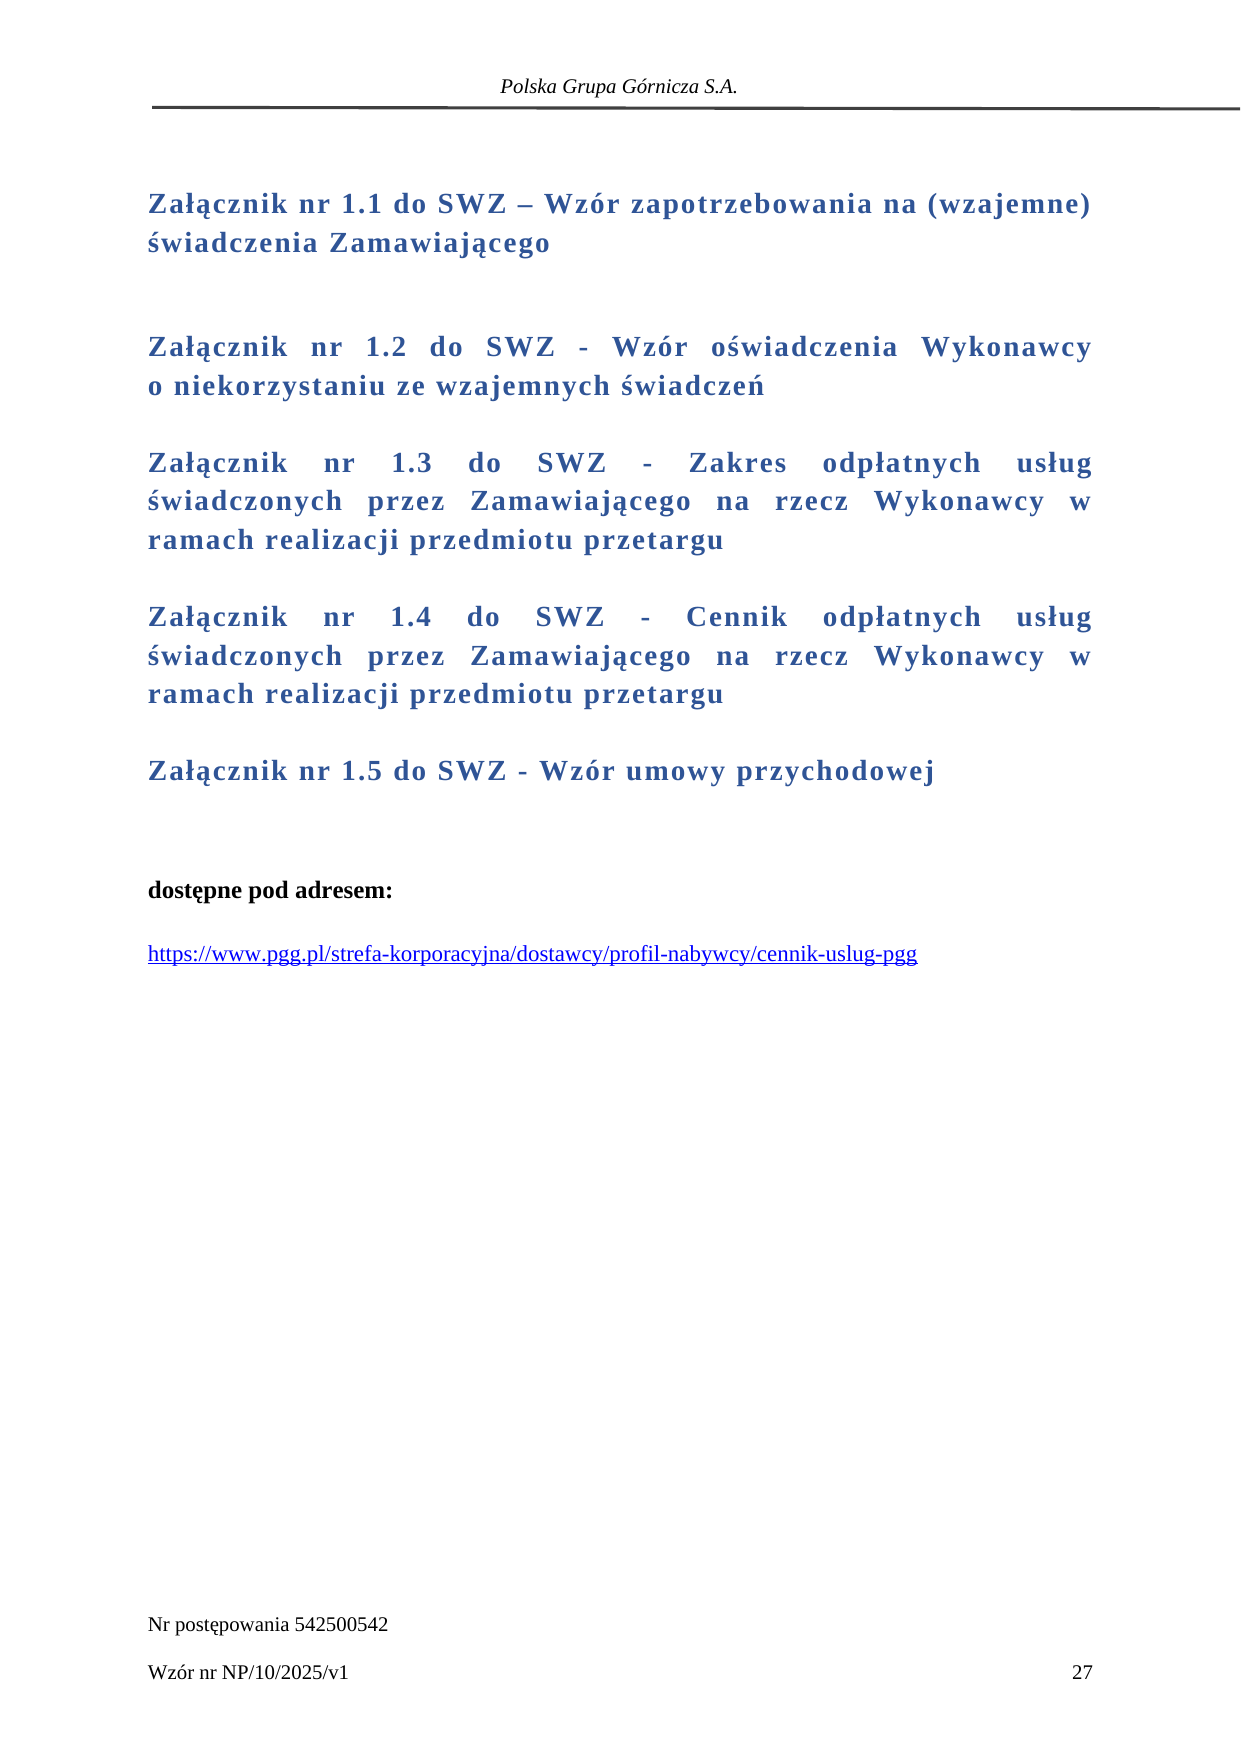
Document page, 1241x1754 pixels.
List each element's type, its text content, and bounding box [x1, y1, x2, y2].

text Załącznik nr 1.3 do SWZ - Zakres odpłatnych usług świadczonych przez Zamawiającego na rzecz Wykonawcy w ramach realizacji przedmiotu przetargu [148, 445, 1093, 556]
text Załącznik nr 1.2 do SWZ - Wzór oświadczenia Wykonawcy o niekorzystaniu ze wzajemnych świadczeń [148, 329, 1093, 401]
text dostępne pod adresem: [148, 875, 1093, 903]
text https://www.pgg.pl/strefa-korporacyjna/dostawcy/profil-nabywcy/cennik-uslug-pgg [148, 908, 1093, 967]
text Załącznik nr 1.1 do SWZ – Wzór zapotrzebowania na (wzajemne) świadczenia Zamawiającego [148, 186, 1093, 258]
text Załącznik nr 1.5 do SWZ - Wzór umowy przychodowej [148, 753, 1093, 787]
text Załącznik nr 1.4 do SWZ - Cennik odpłatnych usług świadczonych przez Zamawiającego na rzecz Wykonawcy w ramach realizacji przedmiotu przetargu [148, 599, 1093, 710]
